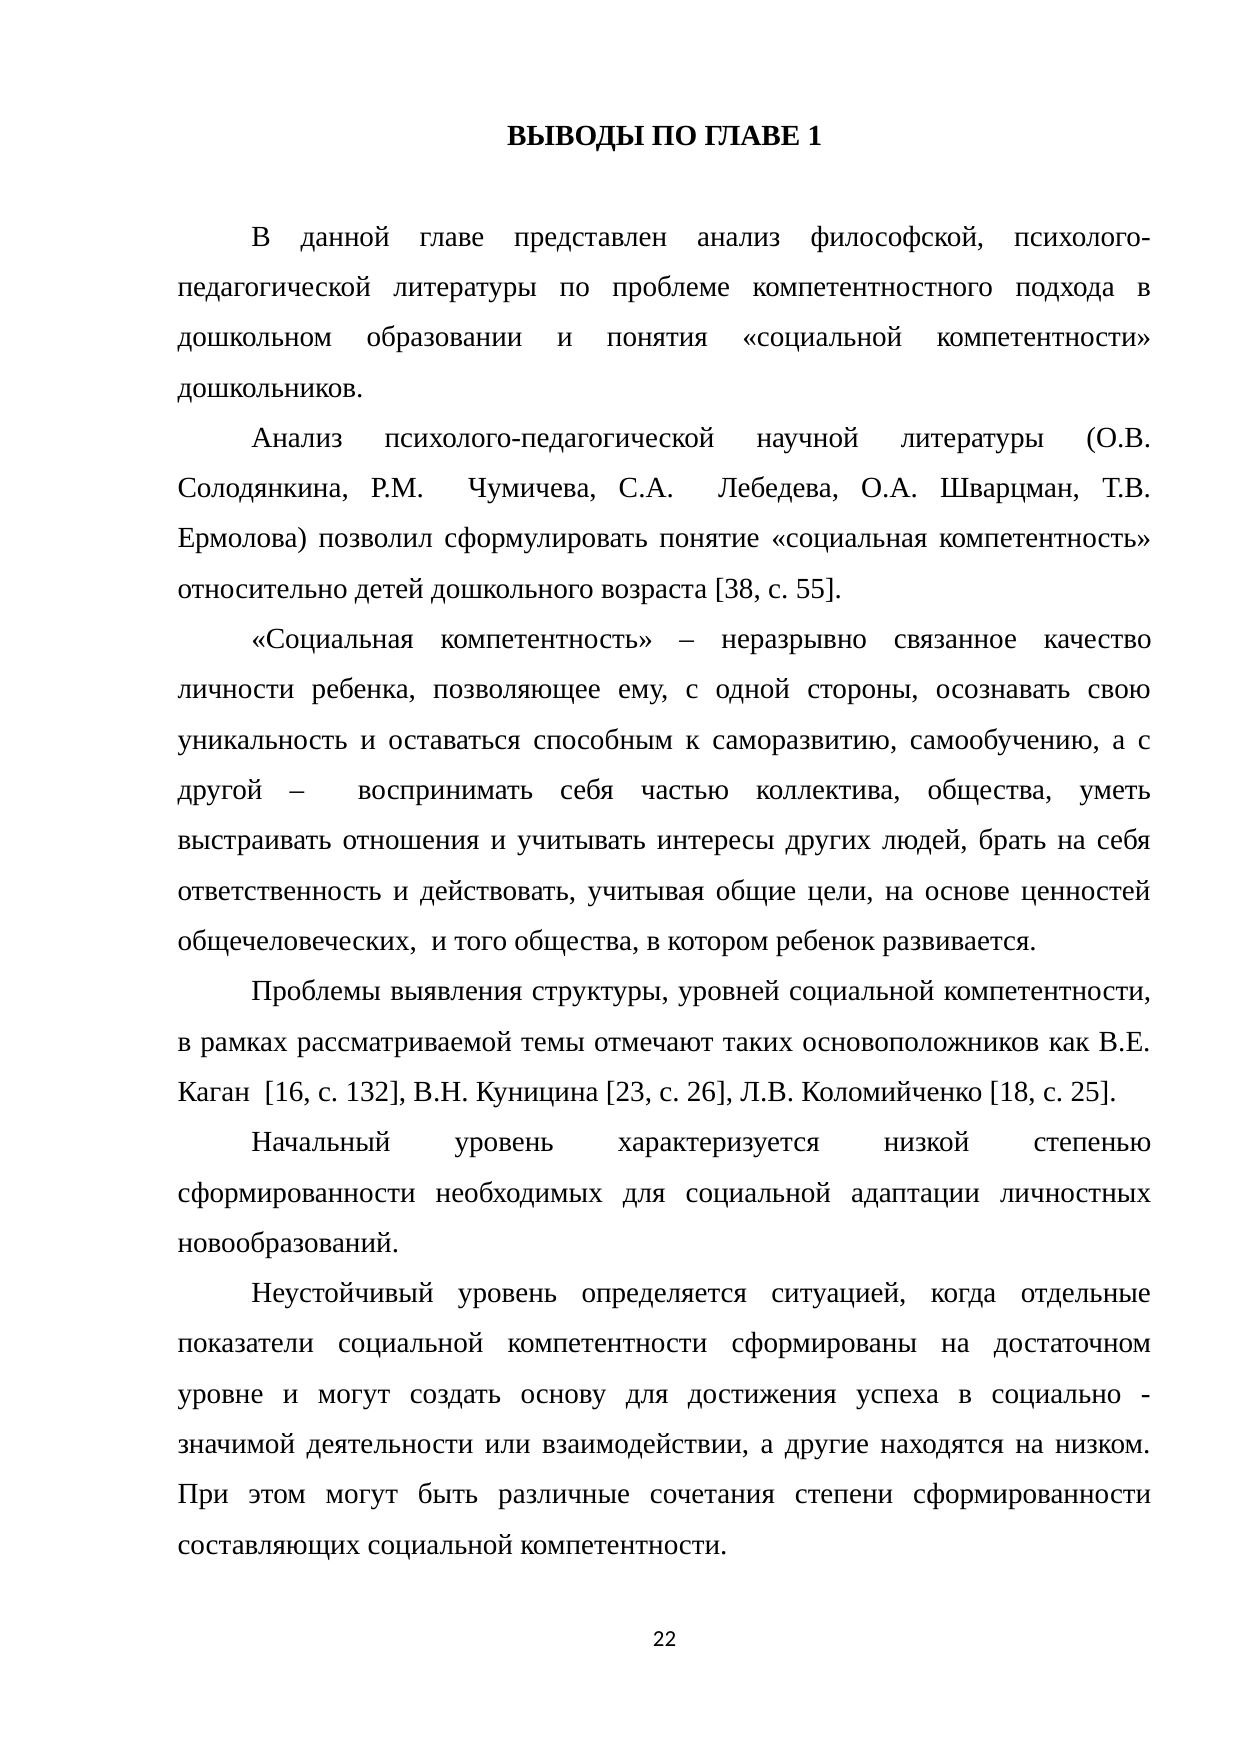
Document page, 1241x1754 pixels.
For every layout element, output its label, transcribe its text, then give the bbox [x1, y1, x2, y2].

text Анализ психолого-педагогической научной литературы (О.В. Солодянкина, Р.М. Чумичева, С.А. Лебедева, О.А. Шварцман, Т.В. Ермолова) позволил сформулировать понятие «социальная компетентность» относительно детей дошкольного возраста [38, с. 55]. [177, 420, 1152, 604]
text «Социальная компетентность» – неразрывно связанное качество личности ребенка, позволяющее ему, с одной стороны, осознавать свою уникальность и оставаться способным к саморазвитию, самообучению, а с другой – воспринимать себя частью коллектива, общества, уметь выстраивать отношения и учитывать интересы других людей, брать на себя ответственность и действовать, учитывая общие цели, на основе ценностей общечеловеческих, и того общества, в котором ребенок развивается. [177, 621, 1152, 957]
text В данной главе представлен анализ философской, психолого-педагогической литературы по проблеме компетентностного подхода в дошкольном образовании и понятия «социальной компетентности» дошкольников. [177, 219, 1152, 403]
text Проблемы выявления структуры, уровней социальной компетентности, в рамках рассматриваемой темы отмечают таких основоположников как В.Е. Каган [16, с. 132], В.Н. Куницина [23, с. 26], Л.В. Коломийченко [18, с. 25]. [177, 973, 1152, 1108]
text ВЫВОДЫ ПО ГЛАВЕ 1 [177, 118, 1152, 152]
text Начальный уровень характеризуется низкой степенью сформированности необходимых для социальной адаптации личностных новообразований. [177, 1124, 1152, 1258]
text Неустойчивый уровень определяется ситуацией, когда отдельные показатели социальной компетентности сформированы на достаточном уровне и могут создать основу для достижения успеха в социально - значимой деятельности или взаимодействии, а другие находятся на низком. При этом могут быть различные сочетания степени сформированности составляющих социальной компетентности. [177, 1275, 1152, 1560]
